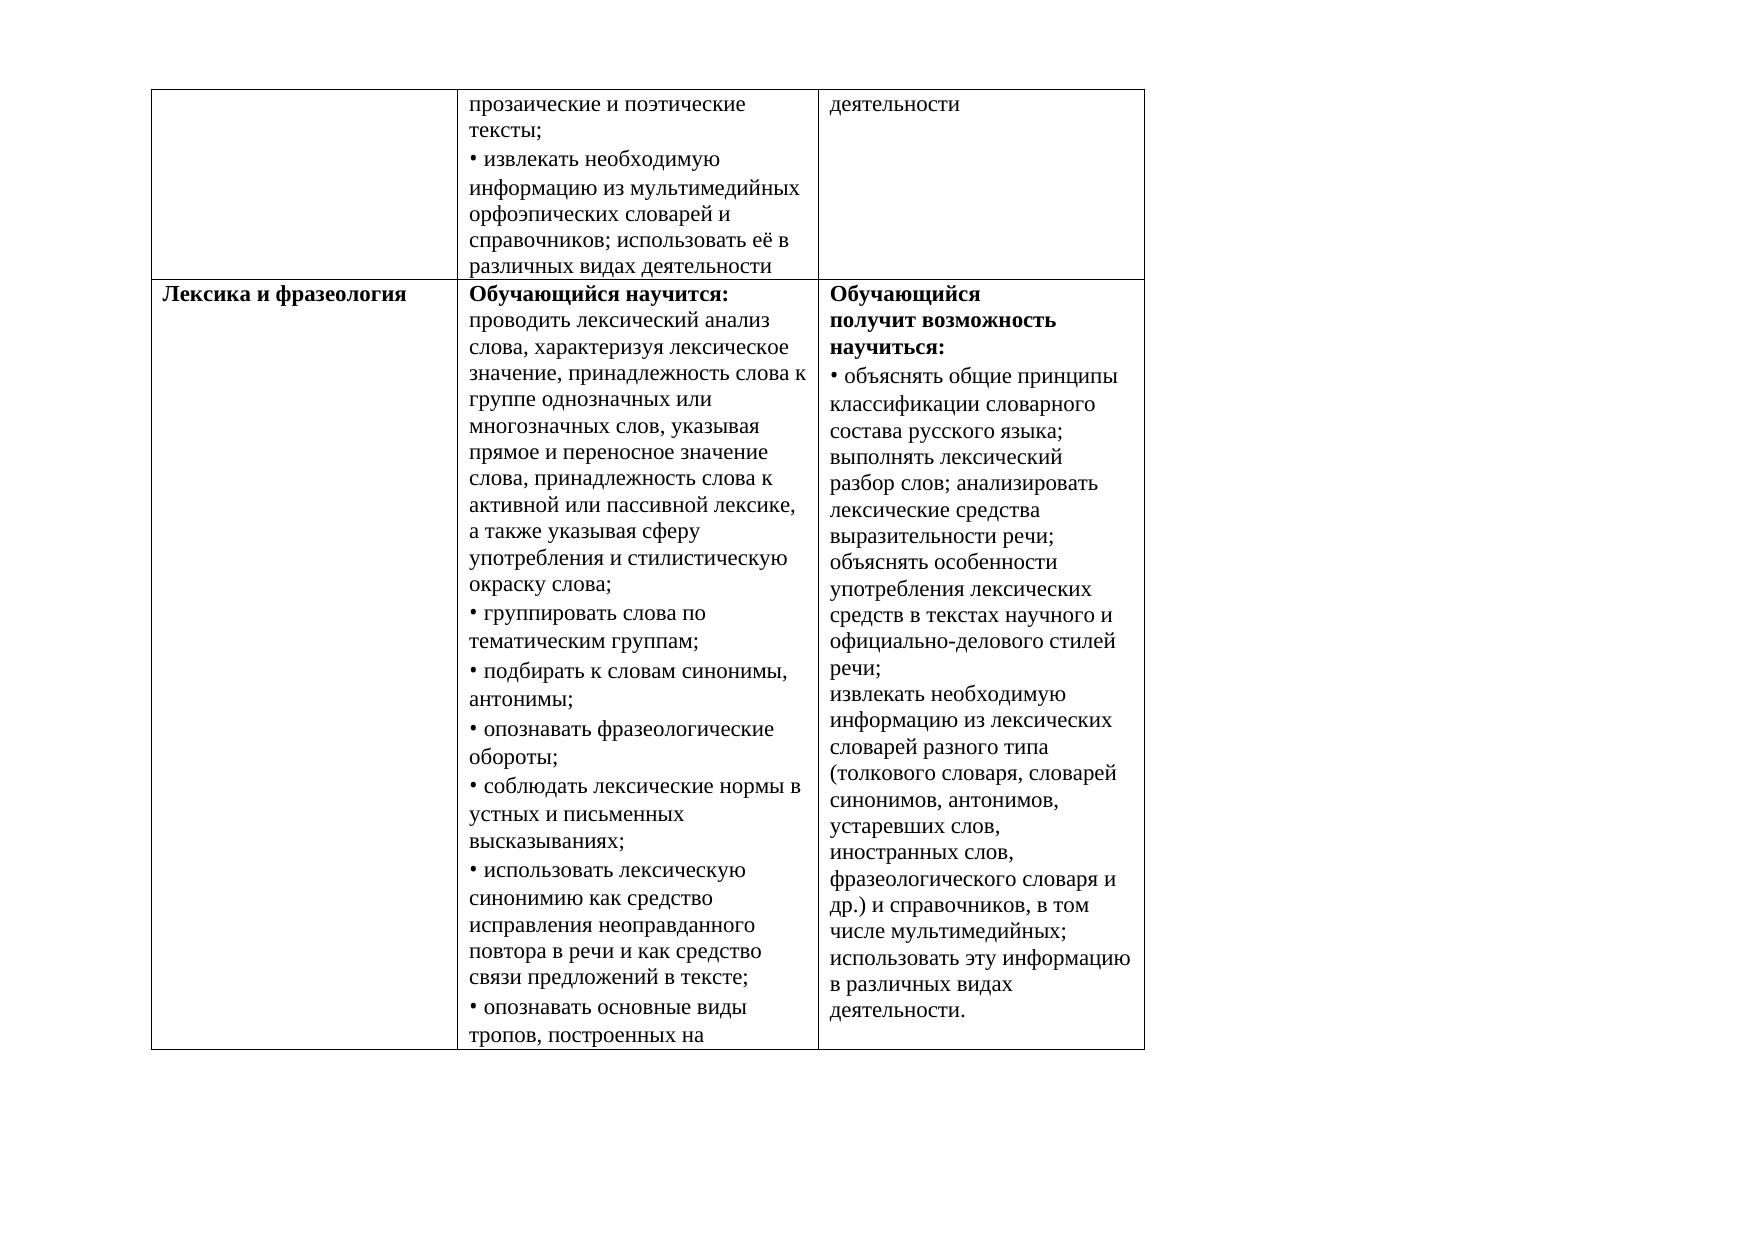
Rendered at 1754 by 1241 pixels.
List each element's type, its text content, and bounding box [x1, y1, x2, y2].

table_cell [819, 280, 1144, 1049]
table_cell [152, 90, 457, 279]
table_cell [152, 280, 457, 1049]
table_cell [819, 90, 1144, 279]
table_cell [458, 90, 818, 279]
